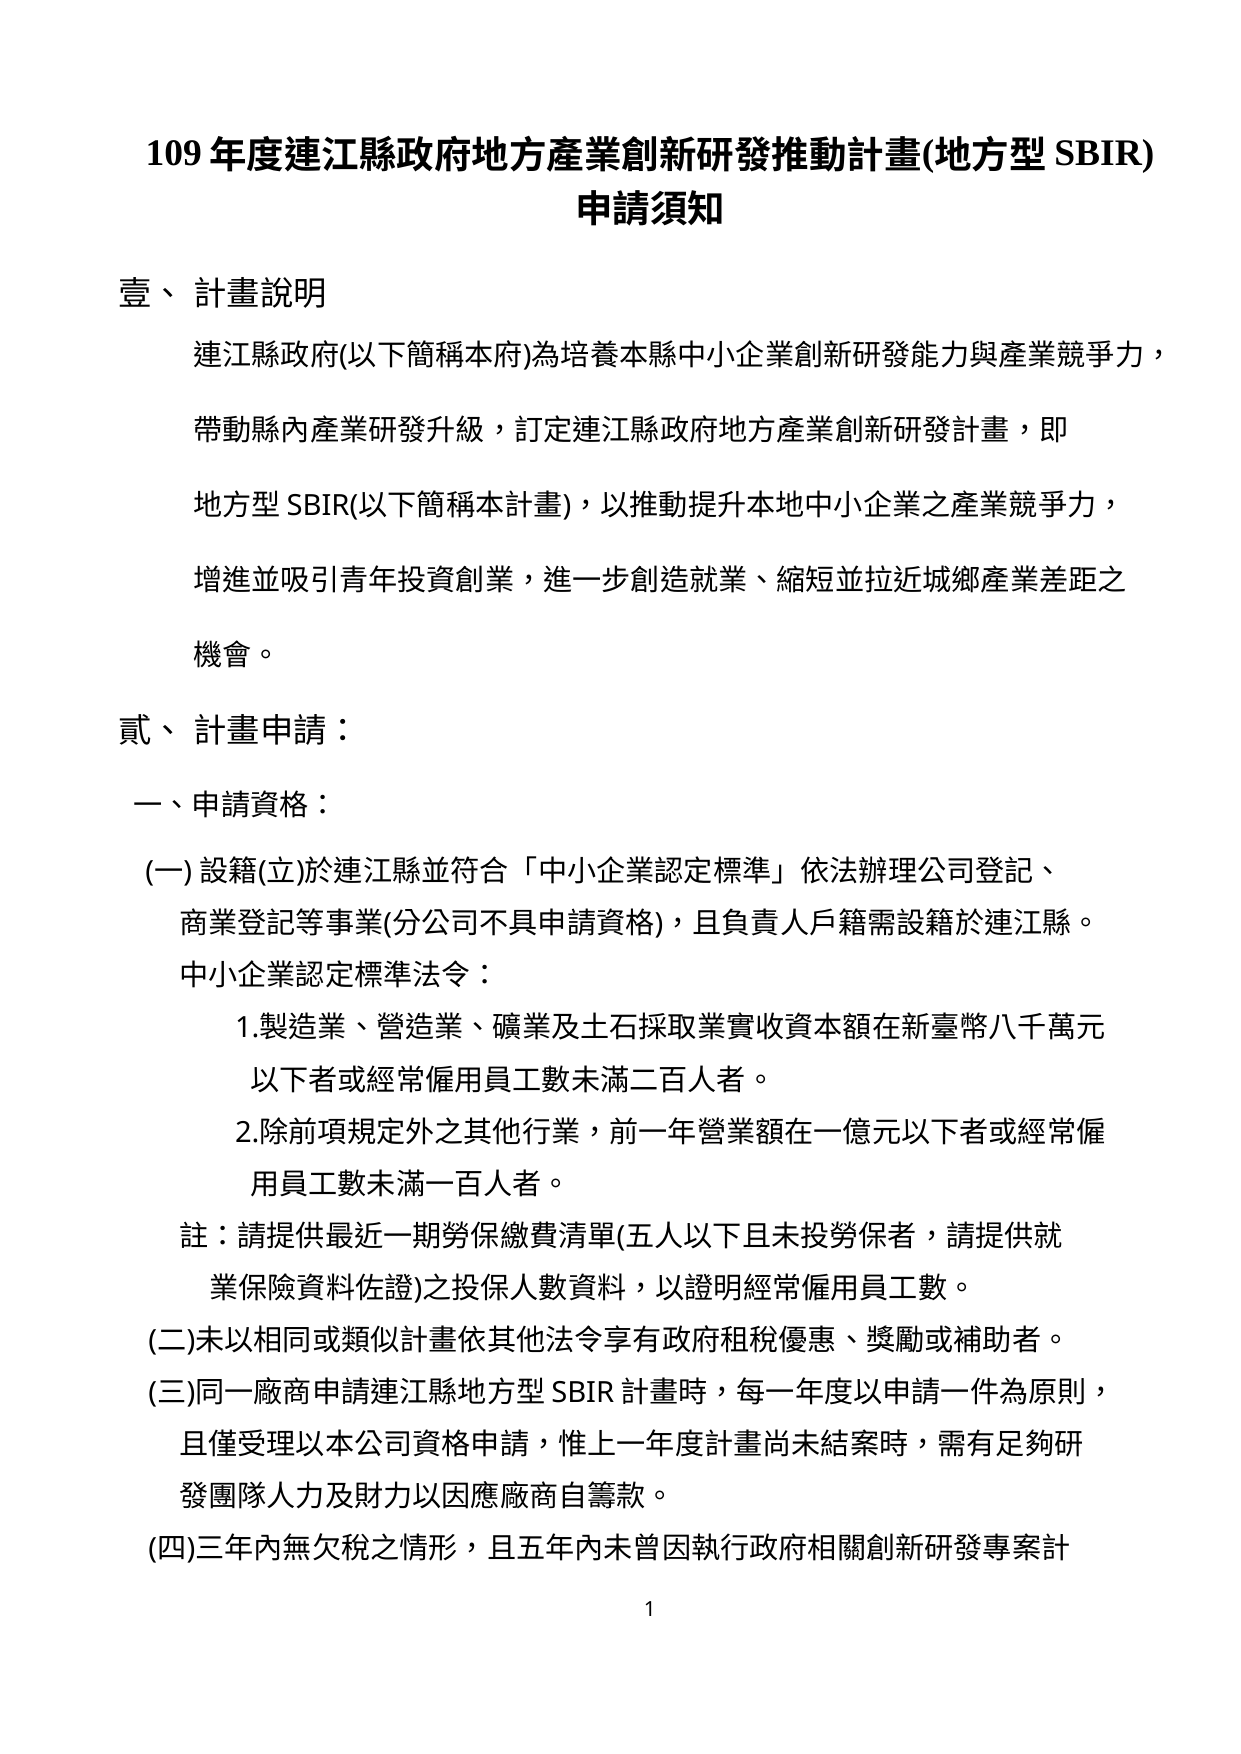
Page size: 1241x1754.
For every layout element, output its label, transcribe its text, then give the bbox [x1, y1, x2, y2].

list 機會。 [193, 615, 1181, 690]
text 發團隊人力及財力以因應廠商自籌款。 [118, 1465, 1181, 1517]
text 用員工數未滿一百人者。 [118, 1152, 1181, 1204]
list 一、申請資格： [118, 765, 1181, 840]
list 計畫說明 [118, 267, 1181, 315]
list 連江縣政府(以下簡稱本府)為培養本縣中小企業創新研發能力與產業競爭力，帶動縣內產業研發升級，訂定連江縣政府地方產業創新研發計畫，即 [193, 315, 1181, 465]
text 註：請提供最近一期勞保繳費清單(五人以下且未投勞保者，請提供就 [118, 1204, 1181, 1257]
text (一) 設籍(立)於連江縣並符合「中小企業認定標準」依法辦理公司登記、 [118, 840, 1181, 892]
text (三)同一廠商申請連江縣地方型SBIR計畫時，每一年度以申請一件為原則， [118, 1361, 1181, 1413]
list 計畫申請： [118, 690, 1181, 765]
list 增進並吸引青年投資創業，進一步創造就業、縮短並拉近城鄉產業差距之 [193, 540, 1181, 615]
text (二)未以相同或類似計畫依其他法令享有政府租稅優惠、獎勵或補助者。 [118, 1309, 1181, 1361]
text 2.除前項規定外之其他行業，前一年營業額在一億元以下者或經常僱 [118, 1100, 1181, 1152]
text 業保險資料佐證)之投保人數資料，以證明經常僱用員工數。 [118, 1257, 1181, 1309]
text 且僅受理以本公司資格申請，惟上一年度計畫尚未結案時，需有足夠研 [118, 1413, 1181, 1465]
text 中小企業認定標準法令： [118, 944, 1181, 996]
text 1.製造業、營造業、礦業及土石採取業實收資本額在新臺幣八千萬元 [118, 996, 1181, 1048]
text (四)三年內無欠稅之情形，且五年內未曾因執行政府相關創新研發專案計 [118, 1517, 1181, 1569]
text 商業登記等事業(分公司不具申請資格)，且負責人戶籍需設籍於連江縣。 [118, 892, 1181, 944]
text 109年度連江縣政府地方產業創新研發推動計畫(地方型SBIR) [118, 125, 1181, 179]
list 地方型SBIR(以下簡稱本計畫)，以推動提升本地中小企業之產業競爭力， [193, 465, 1181, 540]
text 以下者或經常僱用員工數未滿二百人者。 [118, 1048, 1181, 1100]
text 申請須知 [118, 179, 1181, 233]
